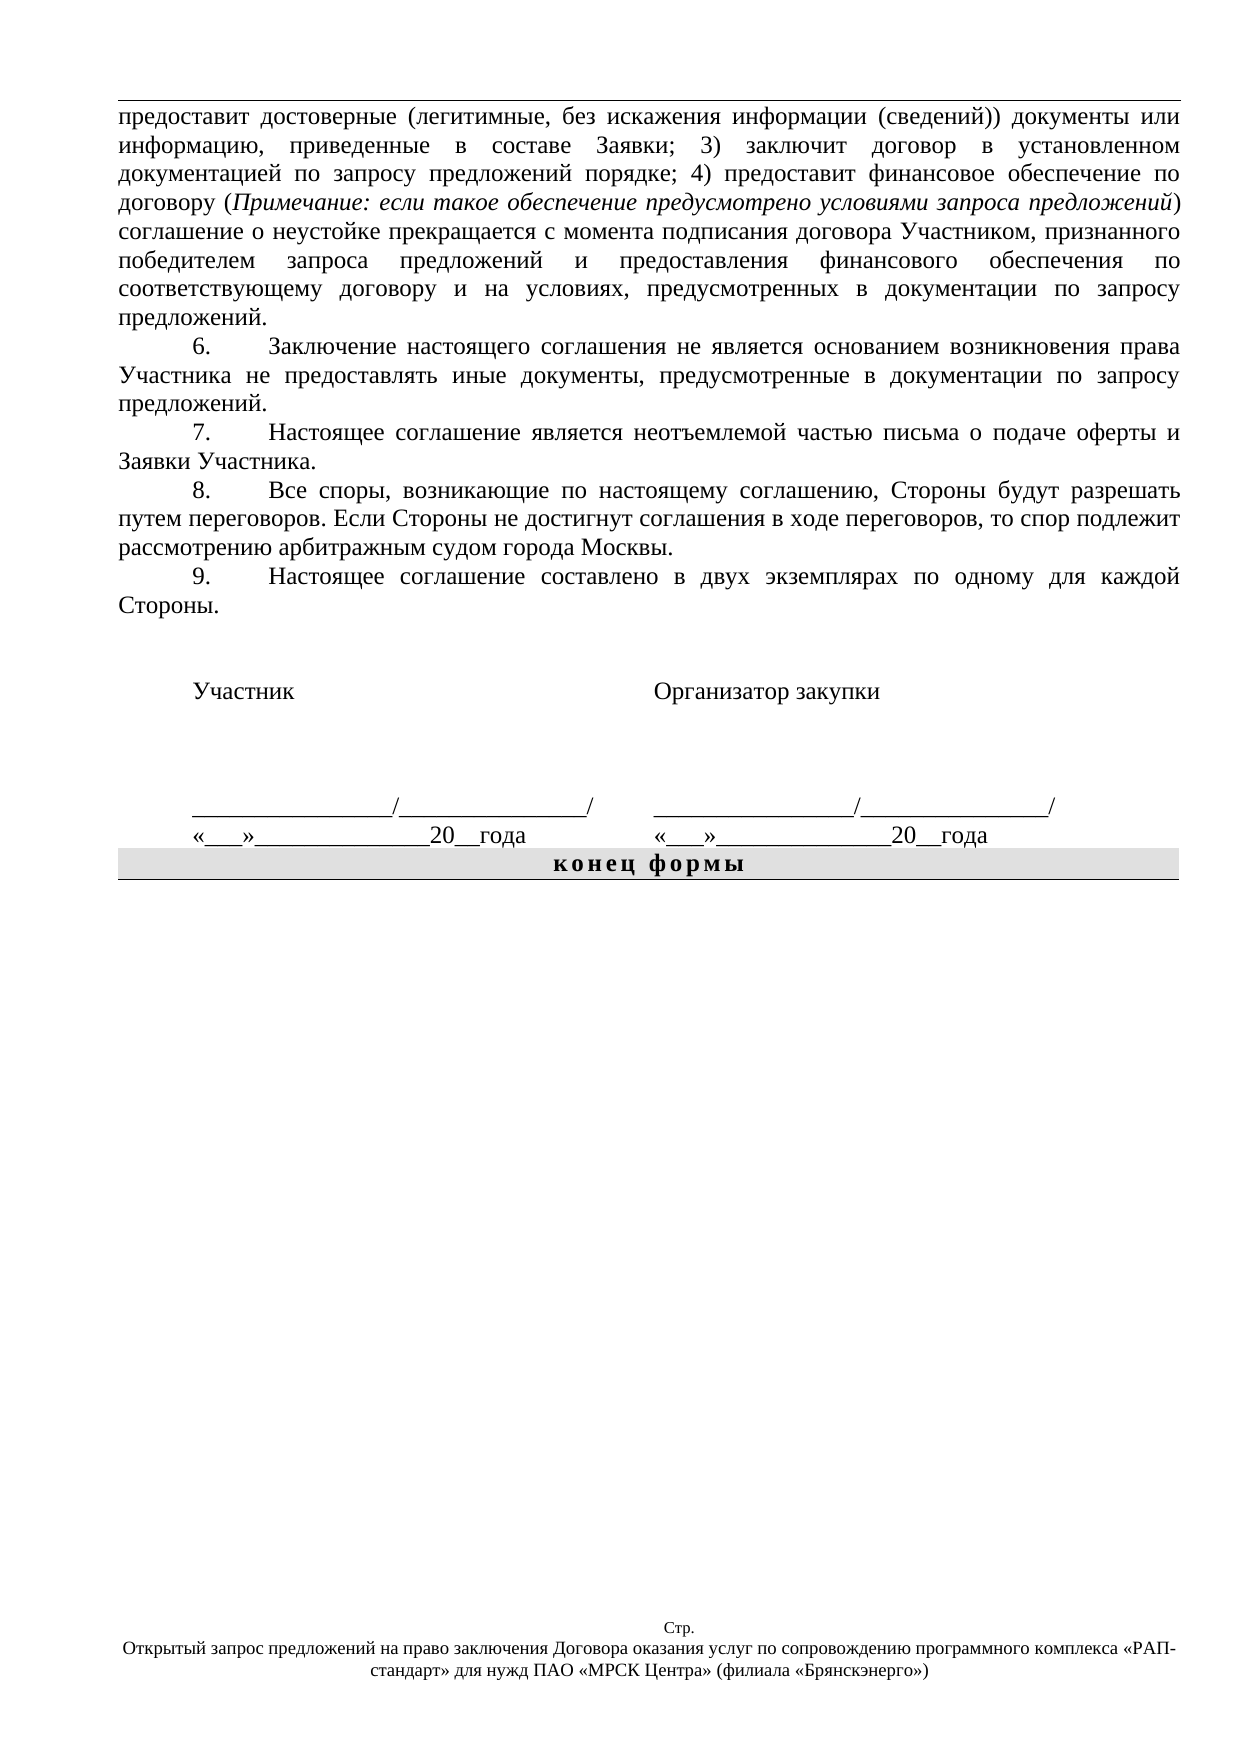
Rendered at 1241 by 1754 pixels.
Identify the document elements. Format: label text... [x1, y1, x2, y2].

table_header Организатор закупки [643, 676, 1104, 705]
list Все споры, возникающие по настоящему соглашению, Стороны будут разрешать путем переговоров. Если Стороны не достигнут соглашения в ходе переговоров, то спор подлежит рассмотрению арбитражным судом города Москвы. [118, 475, 1181, 561]
list Заключение настоящего соглашения не является основанием возникновения права Участника не предоставлять иные документы, предусмотренные в документации по запросу предложений. [118, 331, 1181, 417]
table_cell ________________/_______________/ «___»______________20__года [181, 705, 642, 848]
table_cell ________________/_______________/ «___»______________20__года [643, 705, 1104, 848]
text конец формы [118, 848, 1179, 879]
list Настоящее соглашение является неотъемлемой частью письма о подаче оферты и Заявки Участника. [118, 417, 1181, 475]
list Настоящее соглашение составлено в двух экземплярах по одному для каждой Стороны. [118, 561, 1181, 618]
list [118, 101, 1181, 331]
table_header Участник [181, 676, 642, 705]
